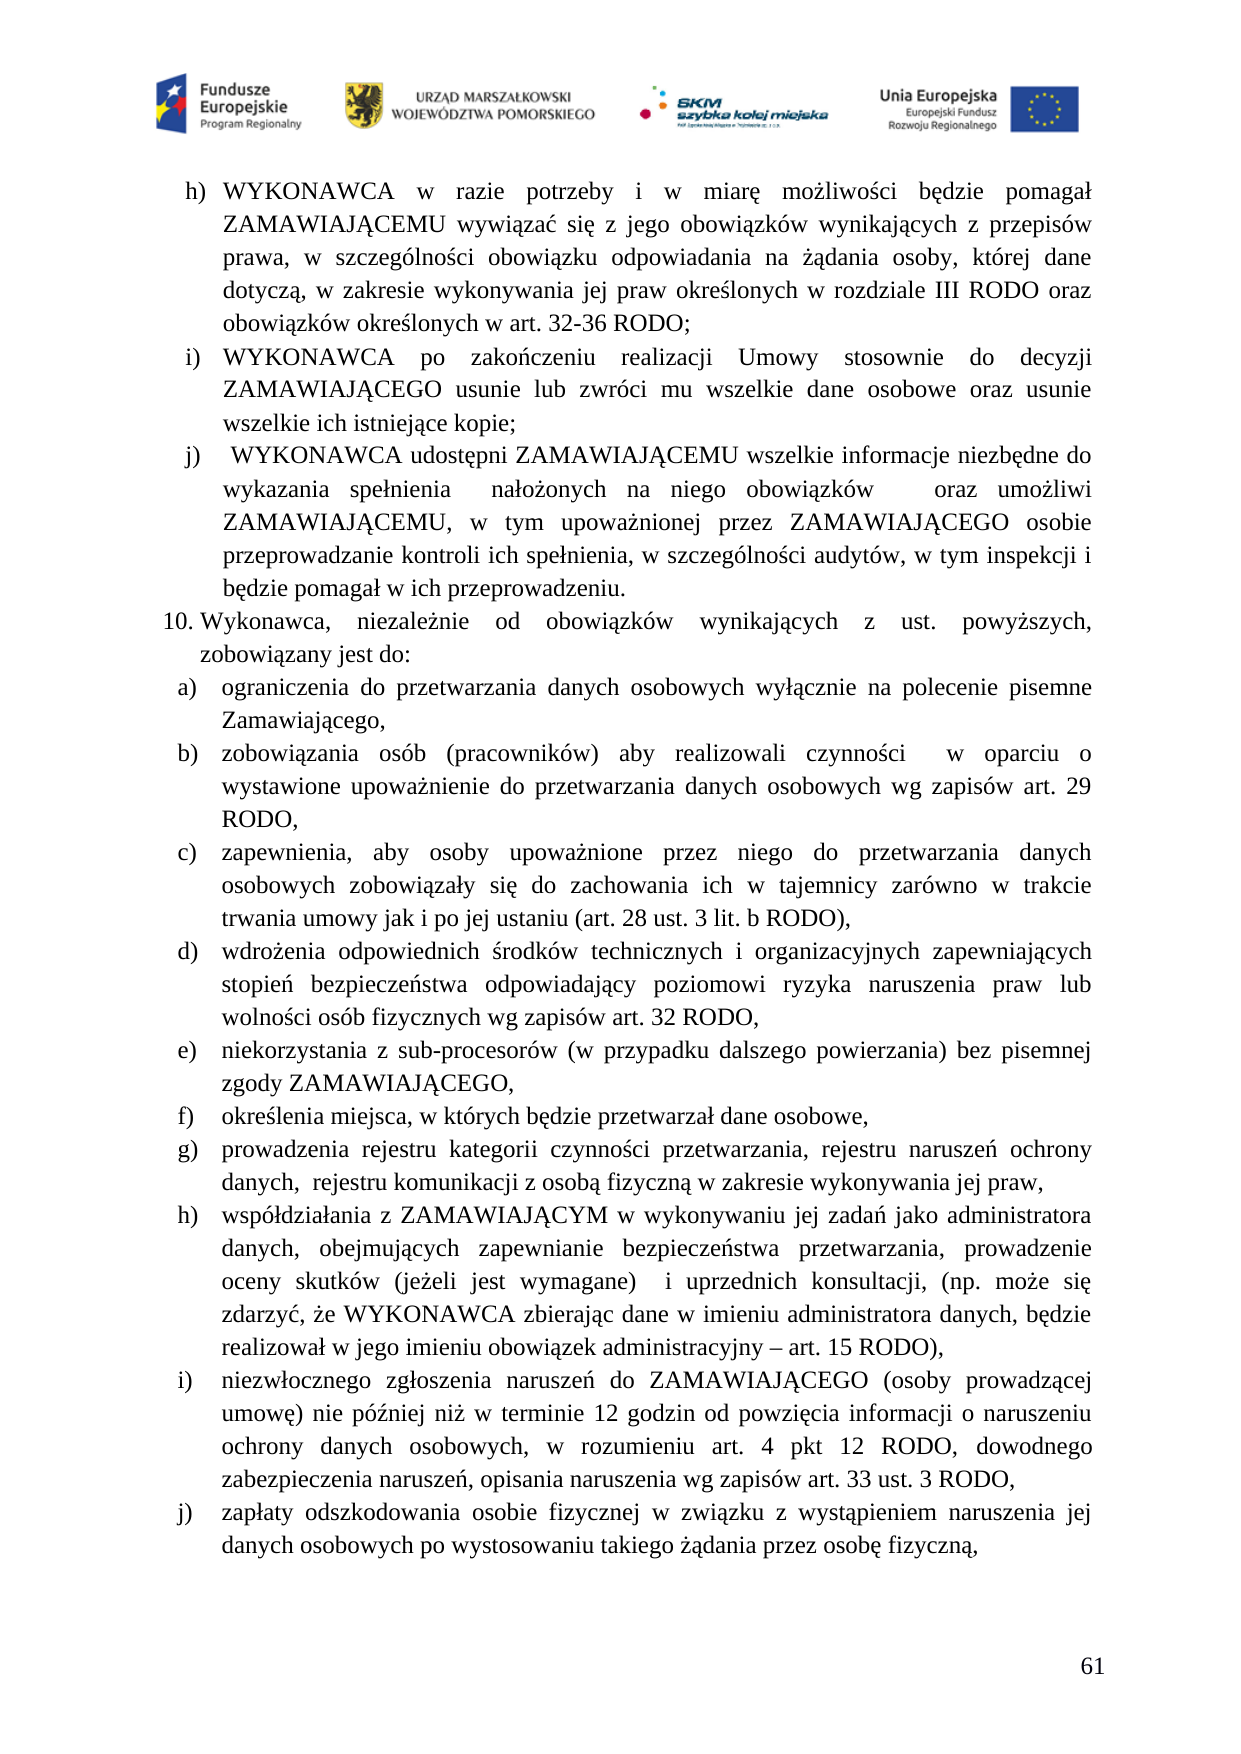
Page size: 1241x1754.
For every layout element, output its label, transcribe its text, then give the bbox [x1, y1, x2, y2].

picture [147, 73, 1093, 148]
list wdrożenia odpowiednich środków technicznych i organizacyjnych zapewniających stopień bezpieczeństwa odpowiadający poziomowi ryzyka naruszenia praw lub wolności osób fizycznych wg zapisów art. 32 RODO, [177, 936, 1093, 1031]
list niekorzystania z sub-procesorów (w przypadku dalszego powierzania) bez pisemnej zgody ZAMAWIAJĄCEGO, [177, 1035, 1093, 1097]
list Wykonawca, niezależnie od obowiązków wynikających z ust. powyższych, zobowiązany jest do: [162, 606, 1093, 667]
list zapłaty odszkodowania osobie fizycznej w związku z wystąpieniem naruszenia jej danych osobowych po wystosowaniu takiego żądania przez osobę fizyczną, [177, 1497, 1093, 1559]
list ograniczenia do przetwarzania danych osobowych wyłącznie na polecenie pisemne Zamawiającego, [177, 672, 1093, 733]
list prowadzenia rejestru kategorii czynności przetwarzania, rejestru naruszeń ochrony danych, rejestru komunikacji z osobą fizyczną w zakresie wykonywania jej praw, [177, 1134, 1093, 1196]
list WYKONAWCA w razie potrzeby i w miarę możliwości będzie pomagał ZAMAWIAJĄCEMU wywiązać się z jego obowiązków wynikających z przepisów prawa, w szczególności obowiązku odpowiadania na żądania osoby, której dane dotyczą, w zakresie wykonywania jej praw określonych w rozdziale III RODO oraz obowiązków określonych w art. 32-36 RODO; [185, 176, 1093, 337]
list współdziałania z ZAMAWIAJĄCYM w wykonywaniu jej zadań jako administratora danych, obejmujących zapewnianie bezpieczeństwa przetwarzania, prowadzenie oceny skutków (jeżeli jest wymagane) i uprzednich konsultacji, (np. może się zdarzyć, że WYKONAWCA zbierając dane w imieniu administratora danych, będzie realizował w jego imieniu obowiązek administracyjny – art. 15 RODO), [177, 1200, 1093, 1361]
list WYKONAWCA po zakończeniu realizacji Umowy stosownie do decyzji ZAMAWIAJĄCEGO usunie lub zwróci mu wszelkie dane osobowe oraz usunie wszelkie ich istniejące kopie; [185, 342, 1093, 436]
list określenia miejsca, w których będzie przetwarzał dane osobowe, [177, 1101, 1093, 1130]
list zapewnienia, aby osoby upoważnione przez niego do przetwarzania danych osobowych zobowiązały się do zachowania ich w tajemnicy zarówno w trakcie trwania umowy jak i po jej ustaniu (art. 28 ust. 3 lit. b RODO), [177, 837, 1093, 932]
list zobowiązania osób (pracowników) aby realizowali czynności w oparciu o wystawione upoważnienie do przetwarzania danych osobowych wg zapisów art. 29 RODO, [177, 738, 1093, 833]
list niezwłocznego zgłoszenia naruszeń do ZAMAWIAJĄCEGO (osoby prowadzącej umowę) nie później niż w terminie 12 godzin od powzięcia informacji o naruszeniu ochrony danych osobowych, w rozumieniu art. 4 pkt 12 RODO, dowodnego zabezpieczenia naruszeń, opisania naruszenia wg zapisów art. 33 ust. 3 RODO, [177, 1365, 1093, 1493]
list WYKONAWCA udostępni ZAMAWIAJĄCEMU wszelkie informacje niezbędne do wykazania spełnienia nałożonych na niego obowiązków oraz umożliwi ZAMAWIAJĄCEMU, w tym upoważnionej przez ZAMAWIAJĄCEGO osobie przeprowadzanie kontroli ich spełnienia, w szczególności audytów, w tym inspekcji i będzie pomagał w ich przeprowadzeniu. [185, 441, 1093, 601]
